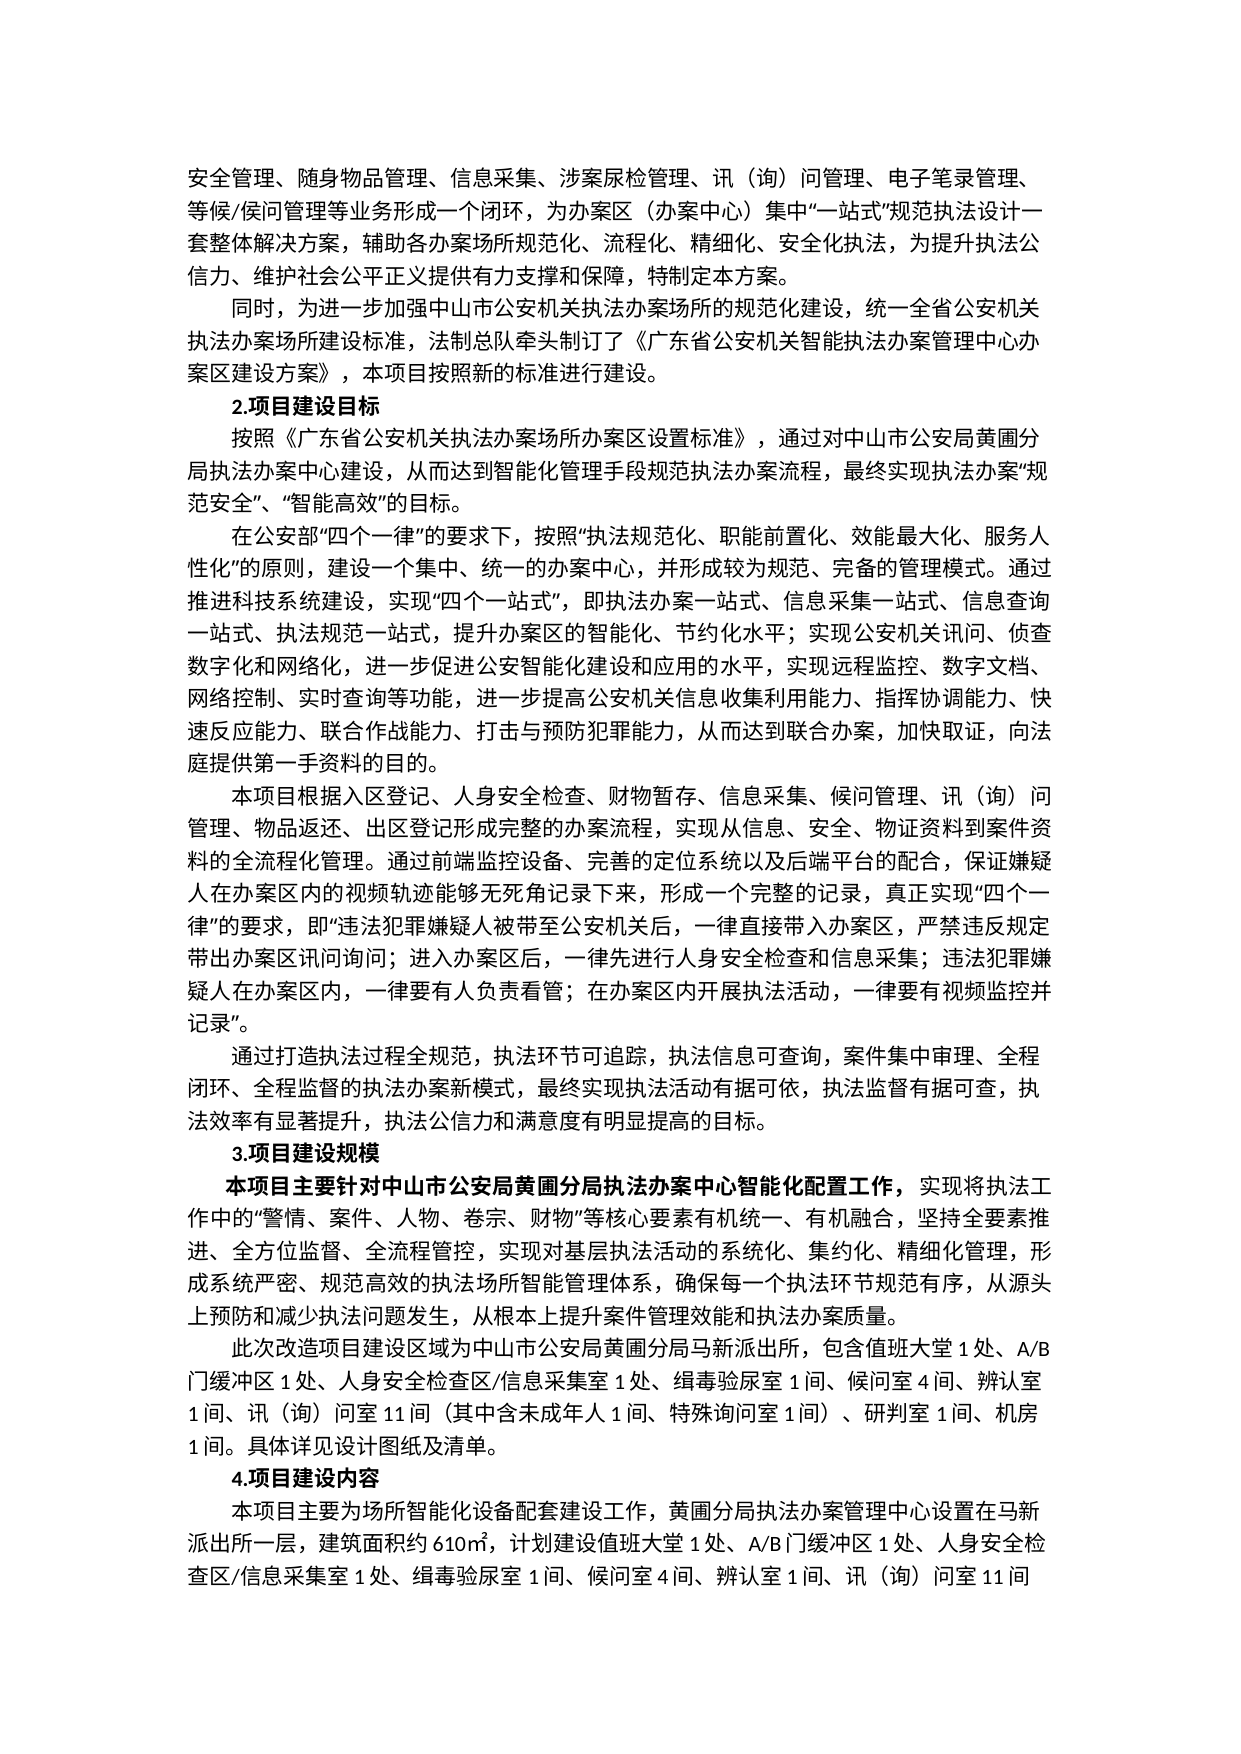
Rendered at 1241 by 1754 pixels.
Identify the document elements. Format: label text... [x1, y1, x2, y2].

text 3.项目建设规模 [187, 1137, 1053, 1169]
text 通过打造执法过程全规范，执法环节可追踪，执法信息可查询，案件集中审理、全程闭环、全程监督的执法办案新模式，最终实现执法活动有据可依，执法监督有据可查，执法效率有显著提升，执法公信力和满意度有明显提高的目标。 [187, 1039, 1053, 1137]
text 本项目主要针对中山市公安局黄圃分局执法办案中心智能化配置工作，实现将执法工作中的“警情、案件、人物、卷宗、财物”等核心要素有机统一、有机融合，坚持全要素推进、全方位监督、全流程管控，实现对基层执法活动的系统化、集约化、精细化管理，形成系统严密、规范高效的执法场所智能管理体系，确保每一个执法环节规范有序，从源头上预防和减少执法问题发生，从根本上提升案件管理效能和执法办案质量。 [187, 1169, 1053, 1332]
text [187, 162, 1053, 292]
text 此次改造项目建设区域为中山市公安局黄圃分局马新派出所，包含值班大堂1处、A/B门缓冲区1处、人身安全检查区/信息采集室1处、缉毒验尿室 1间、候问室4间、辨认室1间、讯（询）问室11间（其中含未成年人1间、特殊询问室1间）、研判室 1间、机房1间。具体详见设计图纸及清单。 [187, 1332, 1053, 1462]
text 按照《广东省公安机关执法办案场所办案区设置标准》，通过对中山市公安局黄圃分局执法办案中心建设，从而达到智能化管理手段规范执法办案流程，最终实现执法办案“规范安全”、“智能高效”的目标。 [187, 422, 1053, 519]
text 同时，为进一步加强中山市公安机关执法办案场所的规范化建设，统一全省公安机关执法办案场所建设标准，法制总队牵头制订了《广东省公安机关智能执法办案管理中心办案区建设方案》，本项目按照新的标准进行建设。 [187, 292, 1053, 389]
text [187, 1494, 1053, 1592]
text 在公安部“四个一律”的要求下，按照“执法规范化、职能前置化、效能最大化、服务人性化”的原则，建设一个集中、统一的办案中心，并形成较为规范、完备的管理模式。通过推进科技系统建设，实现“四个一站式”，即执法办案一站式、信息采集一站式、信息查询一站式、执法规范一站式，提升办案区的智能化、节约化水平；实现公安机关讯问、侦查数字化和网络化，进一步促进公安智能化建设和应用的水平，实现远程监控、数字文档、网络控制、实时查询等功能，进一步提高公安机关信息收集利用能力、指挥协调能力、快速反应能力、联合作战能力、打击与预防犯罪能力，从而达到联合办案，加快取证，向法庭提供第一手资料的目的。 [187, 519, 1053, 779]
text 2.项目建设目标 [187, 389, 1053, 422]
text 本项目根据入区登记、人身安全检查、财物暂存、信息采集、候问管理、讯（询）问管理、物品返还、出区登记形成完整的办案流程，实现从信息、安全、物证资料到案件资料的全流程化管理。通过前端监控设备、完善的定位系统以及后端平台的配合，保证嫌疑人在办案区内的视频轨迹能够无死角记录下来，形成一个完整的记录，真正实现“四个一律”的要求，即“违法犯罪嫌疑人被带至公安机关后，一律直接带入办案区，严禁违反规定带出办案区讯问询问；进入办案区后，一律先进行人身安全检查和信息采集；违法犯罪嫌疑人在办案区内，一律要有人负责看管；在办案区内开展执法活动，一律要有视频监控并记录”。 [187, 779, 1053, 1039]
text 4.项目建设内容 [187, 1462, 1053, 1494]
